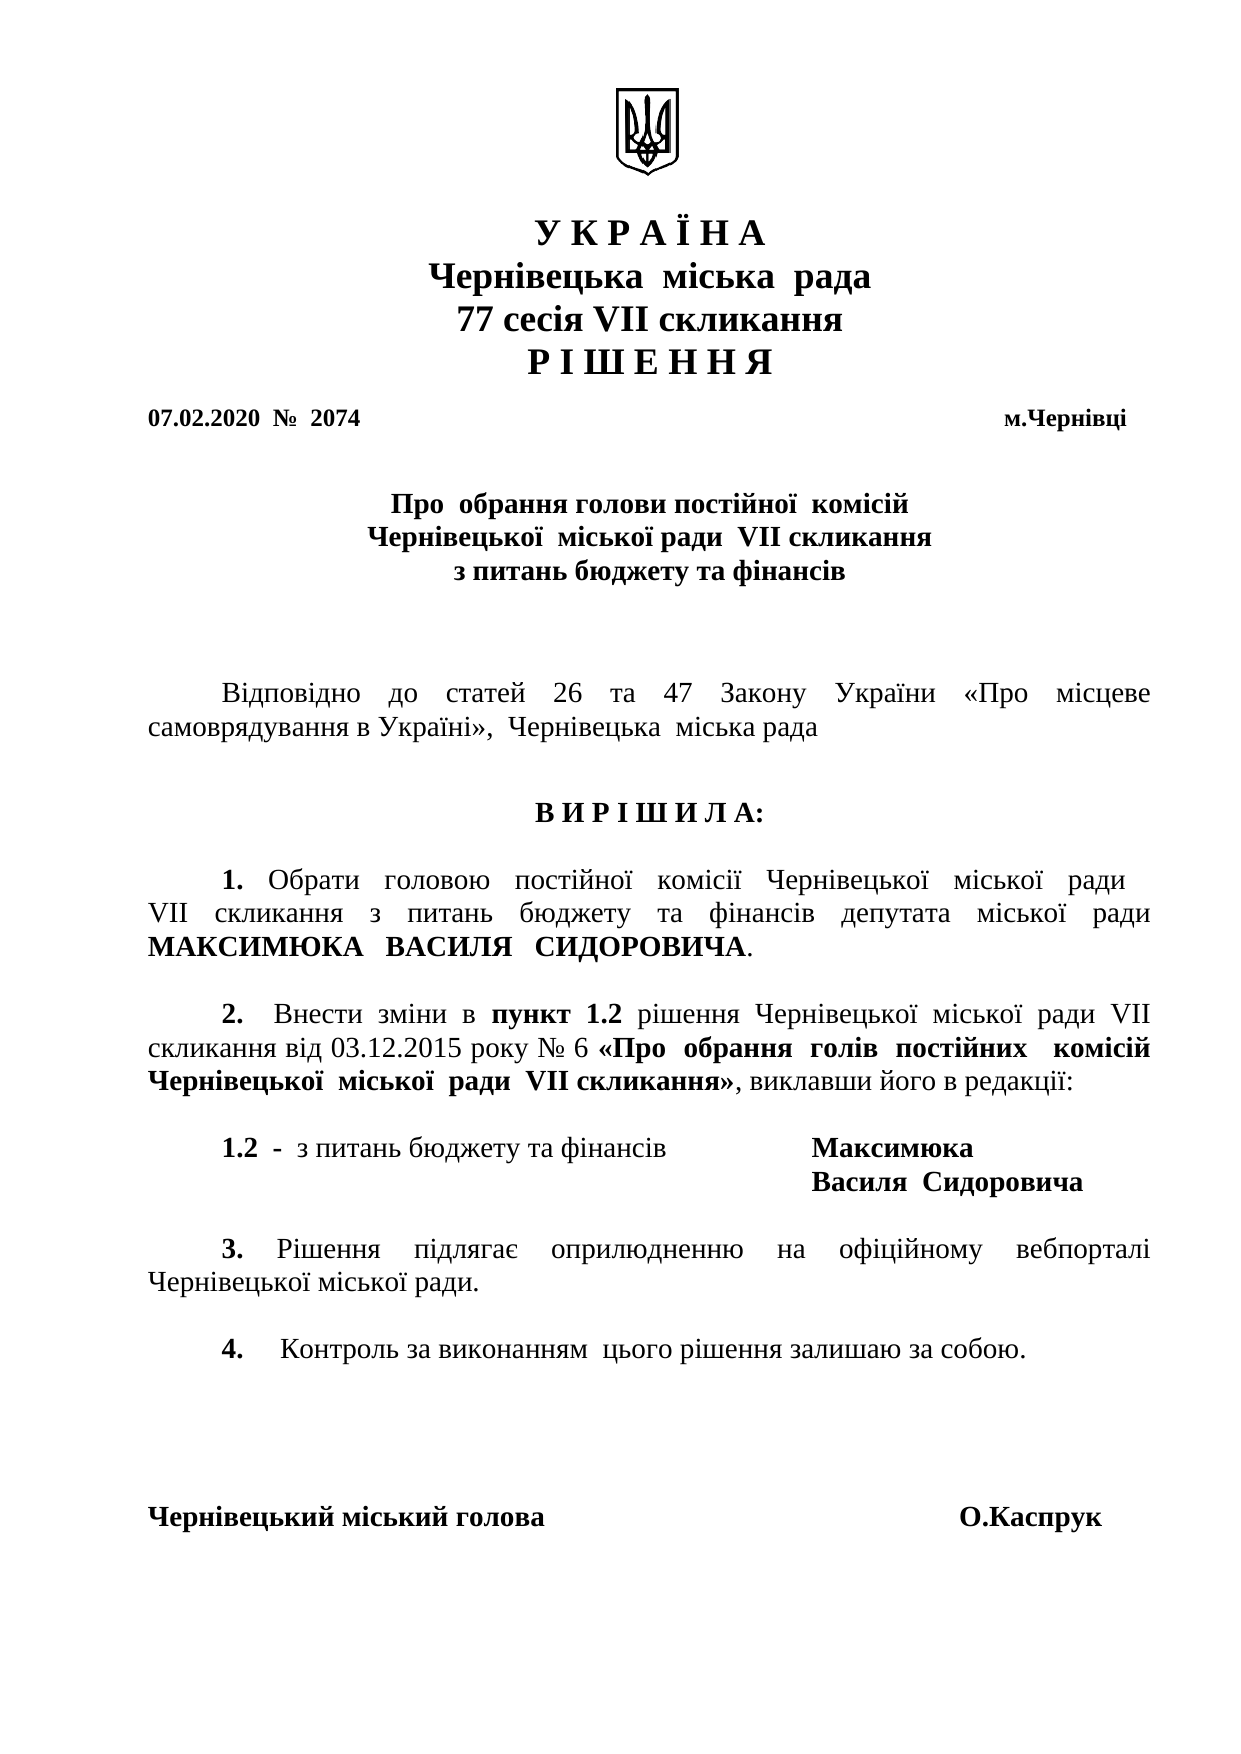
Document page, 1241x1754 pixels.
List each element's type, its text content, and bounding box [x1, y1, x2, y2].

text 3. Рішення підлягає оприлюдненню на офіційному вебпорталі Чернівецької міської ради. [148, 1231, 1152, 1298]
text 4. Контроль за виконанням цього рішення залишаю за собою. [148, 1332, 1152, 1365]
text Про обрання голови постійної комісій [148, 486, 1152, 519]
text Чернівецької міської ради VІІ скликання [148, 519, 1152, 553]
text Відповідно до статей 26 та 47 Закону України «Про місцеве самоврядування в Україні», Чернівецька міська рада [148, 675, 1152, 742]
text з питань бюджету та фінансів [148, 553, 1152, 587]
text Василя Сидоровича [148, 1164, 1152, 1197]
text Чернівецька міська рада [148, 253, 1152, 296]
text В И Р І Ш И Л А: [148, 795, 1152, 828]
text 77 сесія VІІ скликання [148, 296, 1152, 339]
text Чернівецький міський голова О.Каспрук [148, 1499, 1152, 1533]
text 1.2 - з питань бюджету та фінансів Максимюка [148, 1130, 1152, 1164]
text 1. Обрати головою постійної комісії Чернівецької міської ради VІІ скликання з питань бюджету та фінансів депутата міської ради МАКСИМЮКА ВАСИЛЯ СИДОРОВИЧА. [148, 862, 1152, 963]
text 2. Внести зміни в пункт 1.2 рішення Чернівецької міської ради VІІ скликання від 03.12.2015 року № 6 «Про обрання голів постійних комісій Чернівецької міської ради VІІ скликання», виклавши його в редакції: [148, 996, 1152, 1097]
text Р І Ш Е Н Н Я [148, 339, 1152, 382]
text 07.02.2020 № 2074 м.Чернівці [148, 403, 1152, 432]
text У К Р А Ї Н А [148, 210, 1152, 253]
